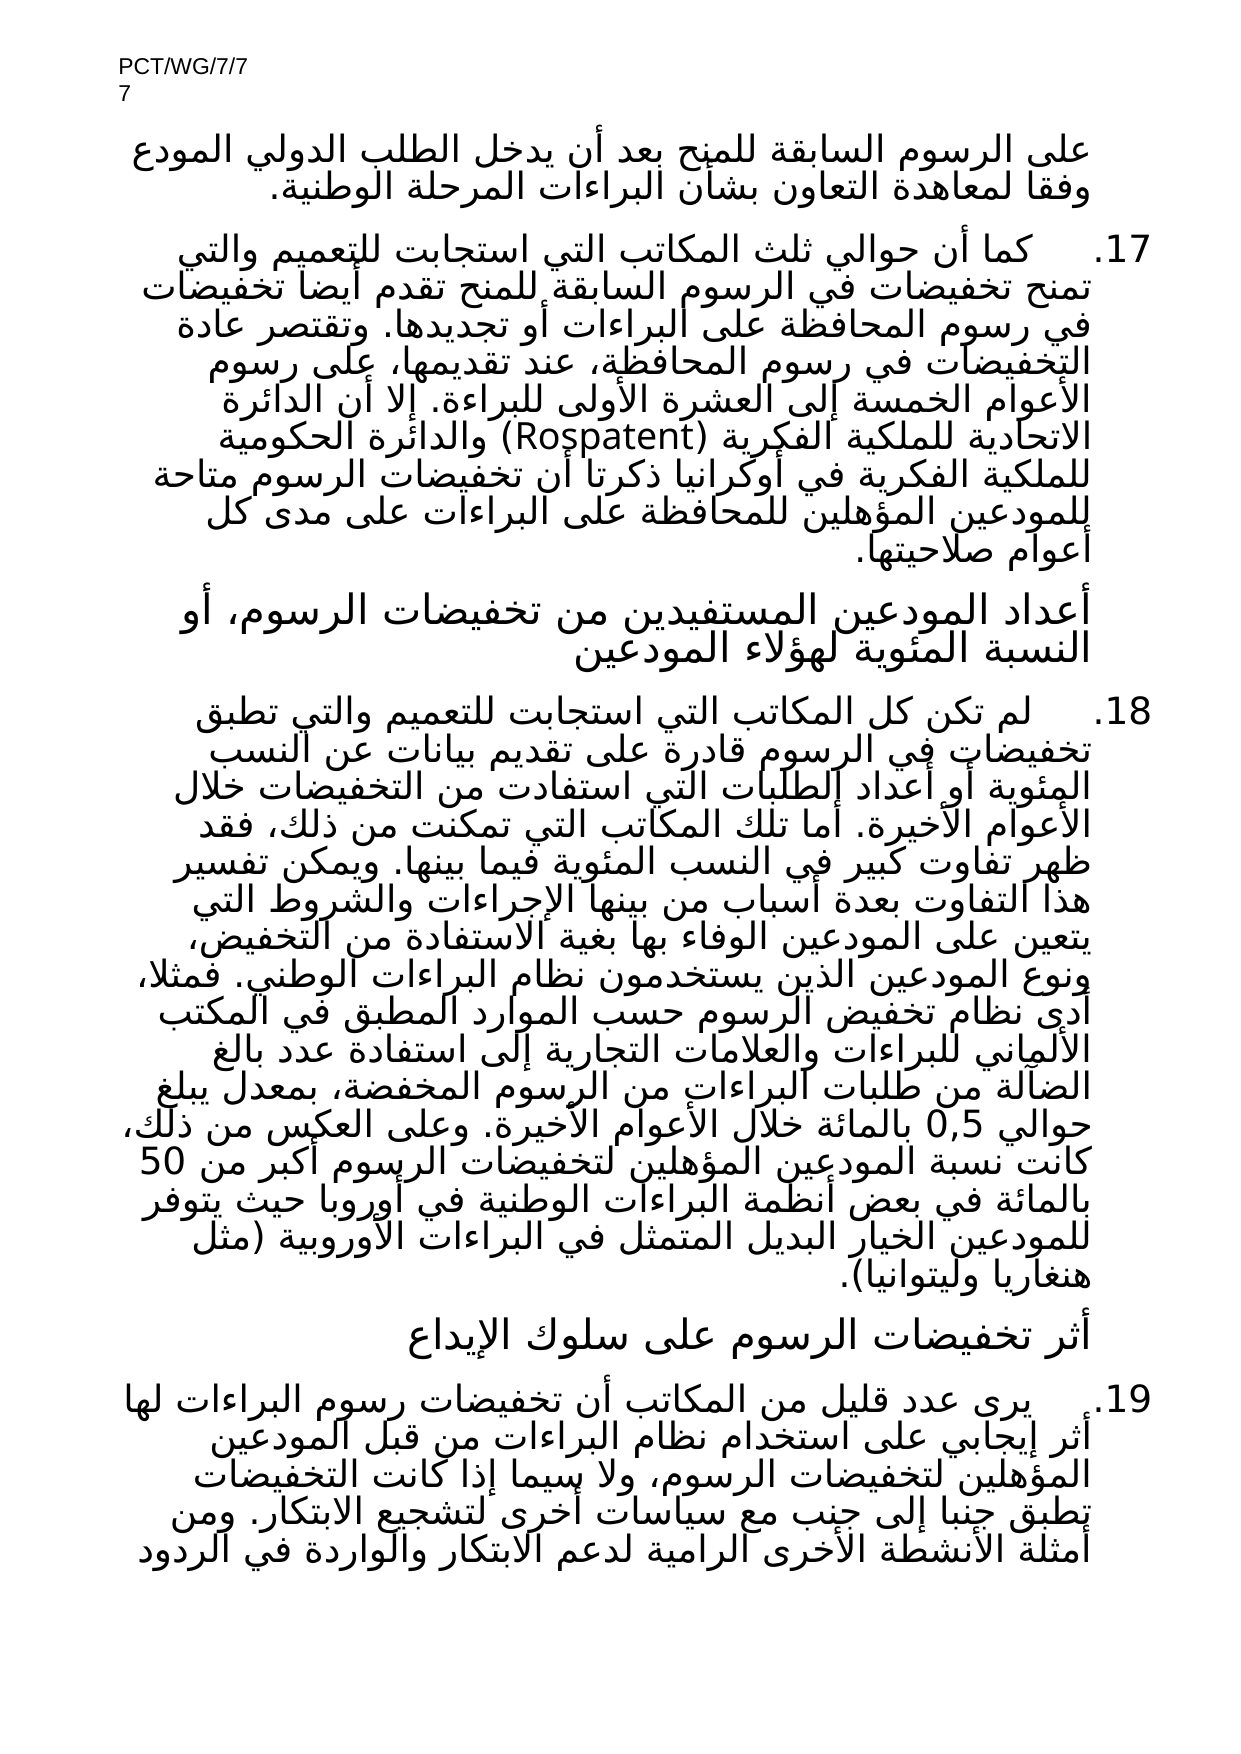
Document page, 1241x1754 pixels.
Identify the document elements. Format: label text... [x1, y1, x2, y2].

list أعداد المودعين المستفيدين من تخفيضات الرسوم، أو النسبة المئوية لهؤلاء المودعين [118, 595, 1092, 670]
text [118, 132, 1092, 207]
text لم تكن كل المكاتب التي استجابت للتعميم والتي تطبق تخفيضات في الرسوم قادرة على تقديم بيانات عن النسب المئوية أو أعداد الطلبات التي استفادت من التخفيضات خلال الأعوام الأخيرة. أما تلك المكاتب التي تمكنت من ذلك، فقد ظهر تفاوت كبير في النسب المئوية فيما بينها. ويمكن تفسير هذا التفاوت بعدة أسباب من بينها الإجراءات والشروط التي يتعين على المودعين الوفاء بها بغية الاستفادة من التخفيض، ونوع المودعين الذين يستخدمون نظام البراءات الوطني. فمثلا، أدى نظام تخفيض الرسوم حسب الموارد المطبق في المكتب الألماني للبراءات والعلامات التجارية إلى استفادة عدد بالغ الضآلة من طلبات البراءات من الرسوم المخفضة، بمعدل يبلغ حوالي 0,5 بالمائة خلال الأعوام الأخيرة. وعلى العكس من ذلك، كانت نسبة المودعين المؤهلين لتخفيضات الرسوم أكبر من 50 بالمائة في بعض أنظمة البراءات الوطنية في أوروبا حيث يتوفر للمودعين الخيار البديل المتمثل في البراءات الأوروبية (مثل هنغاريا وليتوانيا). [118, 695, 1092, 1295]
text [118, 1382, 1092, 1570]
text كما أن حوالي ثلث المكاتب التي استجابت للتعميم والتي تمنح تخفيضات في الرسوم السابقة للمنح تقدم أيضا تخفيضات في رسوم المحافظة على البراءات أو تجديدها. وتقتصر عادة التخفيضات في رسوم المحافظة، عند تقديمها، على رسوم الأعوام الخمسة إلى العشرة الأولى للبراءة. إلا أن الدائرة الاتحادية للملكية الفكرية (Rospatent) والدائرة الحكومية للملكية الفكرية في أوكرانيا ذكرتا أن تخفيضات الرسوم متاحة للمودعين المؤهلين للمحافظة على البراءات على مدى كل أعوام صلاحيتها. [118, 232, 1092, 570]
list أثر تخفيضات الرسوم على سلوك الإيداع [571, 1320, 840, 1357]
list أثر تخفيضات الرسوم على سلوك الإيداع [822, 1320, 1092, 1357]
list أثر تخفيضات الرسوم على سلوك الإيداع [118, 1320, 586, 1357]
